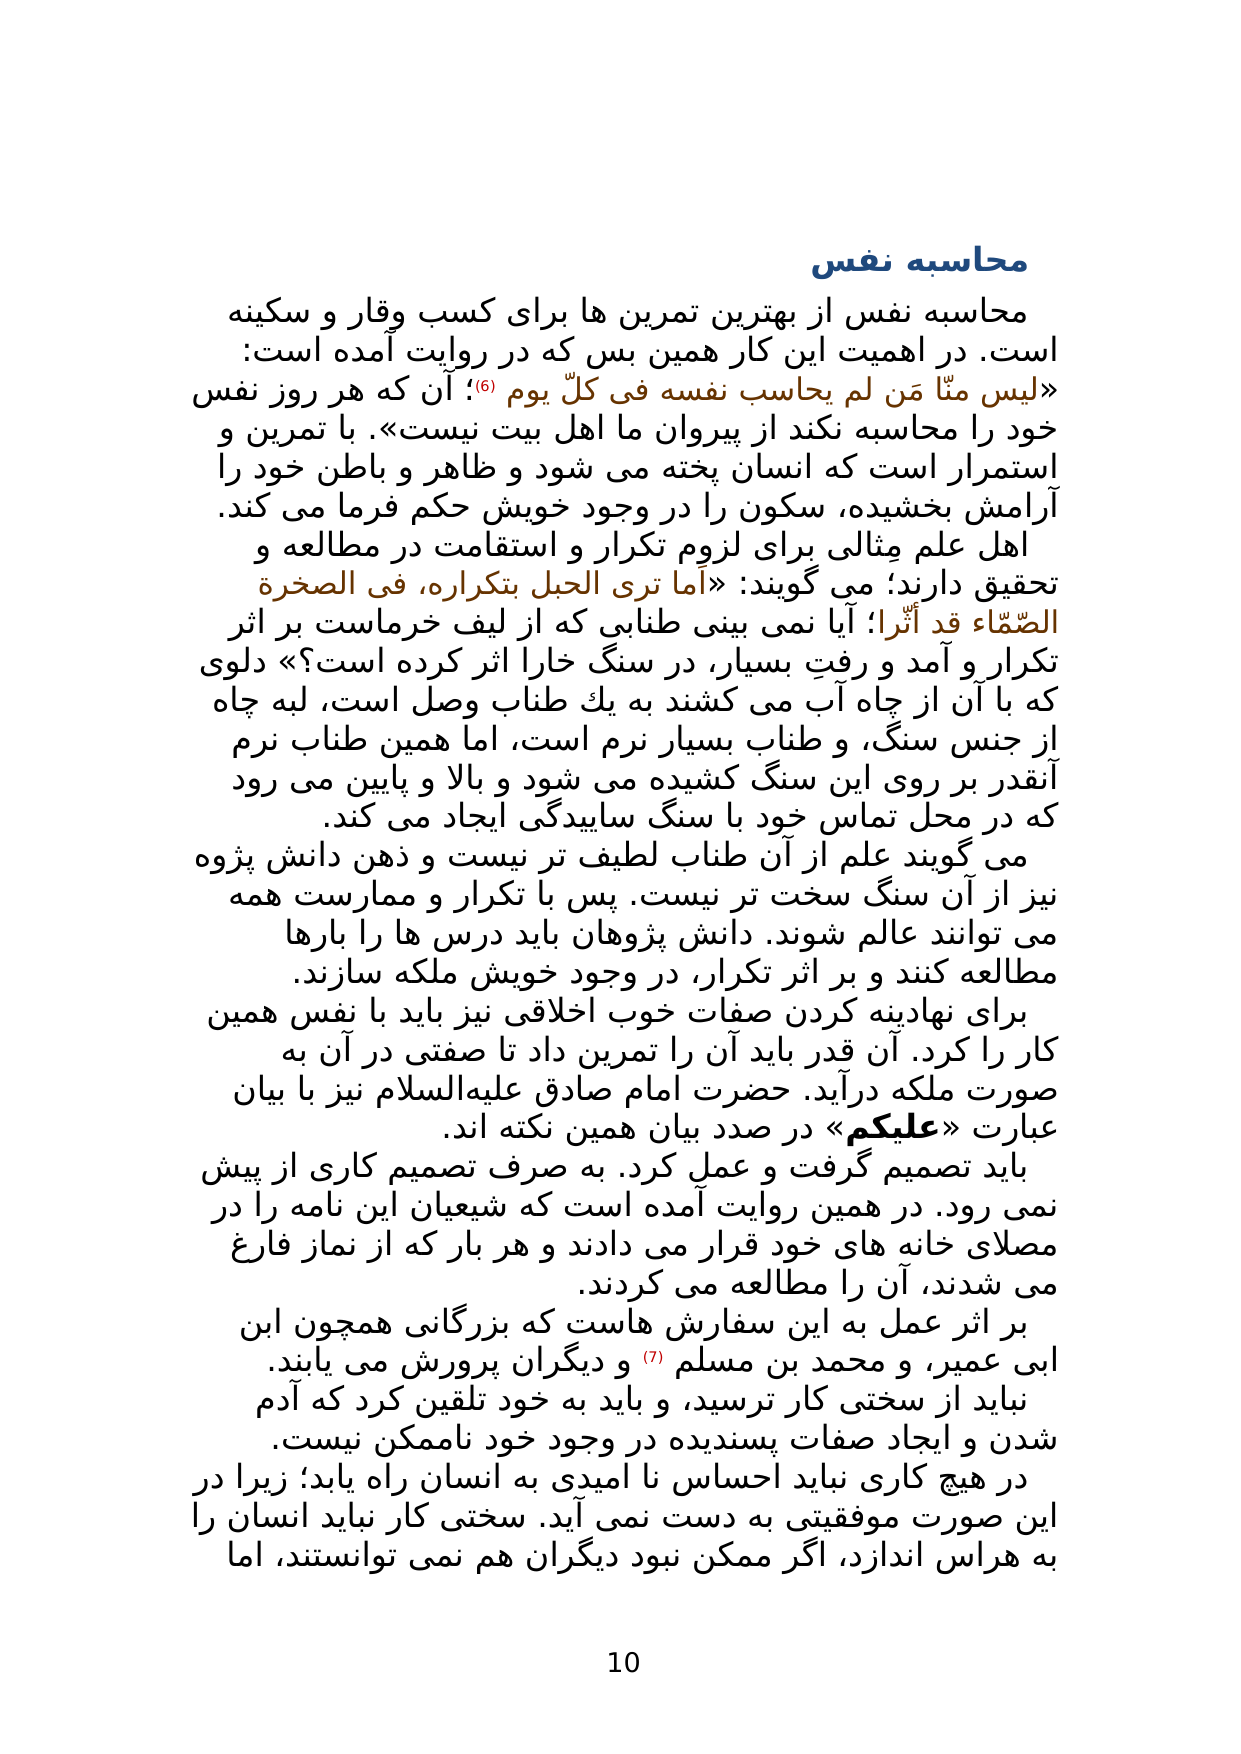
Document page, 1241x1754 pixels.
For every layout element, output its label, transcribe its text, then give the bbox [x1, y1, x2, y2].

text نبايد از سختى كار ترسيد، و بايد به خود تلقين كرد كه آدم شدن و ايجاد صفات پسنديده در وجود خود ناممكن نيست. [187, 1380, 1059, 1457]
text اهل علم مِثالى براى لزوم تكرار و استقامت در مطالعه و تحقيق دارند؛ مى گويند: «اَما ترى الحبل بتكراره، فى الصخرة الصّمّاء قد أثّرا؛ آيا نمى بينى طنابى كه از ليف خرماست بر اثر تكرار و آمد و رفتِ بسيار، در سنگ خارا اثر كرده است؟» دلوى كه با آن از چاه آب مى كشند به يك طناب وصل است، لبه چاه از جنس سنگ، و طناب بسيار نرم است، اما همين طناب نرم آنقدر بر روى اين سنگ كشيده مى شود و بالا و پايين مى رود كه در محل تماس خود با سنگ ساييدگى ايجاد مى كند. [187, 525, 1059, 836]
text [187, 1457, 1059, 1574]
subtitle محاسبه نفس [187, 241, 1059, 279]
text مى گويند علم از آن طناب لطيف تر نيست و ذهن دانش پژوه نيز از آن سنگ سخت تر نيست. پس با تكرار و ممارست همه مى توانند عالم شوند. دانش پژوهان بايد درس ها را بارها مطالعه كنند و بر اثر تكرار، در وجود خويش ملكه سازند. [187, 836, 1059, 991]
text بر اثر عمل به اين سفارش هاست كه بزرگانى همچون ابن ابى عمير، و محمد بن مسلم (7) و ديگران پرورش مى يابند. [187, 1302, 1059, 1380]
text براى نهادينه كردن صفات خوب اخلاقى نيز بايد با نفس همين كار را كرد. آن قدر بايد آن را تمرين داد تا صفتى در آن به صورت ملكه درآيد. حضرت امام صادق عليه‌السلام نيز با بيان عبارت «عليكم» در صدد بيان همين نكته اند. [187, 991, 1059, 1147]
text بايد تصميم گرفت و عمل كرد. به صرف تصميم كارى از پيش نمى رود. در همين روايت آمده است كه شيعيان اين نامه را در مصلاى خانه هاى خود قرار مى دادند و هر بار كه از نماز فارغ مى شدند، آن را مطالعه مى كردند. [187, 1147, 1059, 1302]
text محاسبه نفس از بهترين تمرين ها براى كسب وقار و سكينه است. در اهميت اين كار همين بس كه در روايت آمده است: «ليس منّا مَن لم يحاسب نفسه فى كلّ يوم (6)؛ آن كه هر روز نفس خود را محاسبه نكند از پيروان ما اهل بيت نيست». با تمرين و استمرار است كه انسان پخته مى شود و ظاهر و باطن خود را آرامش بخشيده، سكون را در وجود خويش حكم فرما مى كند. [187, 292, 1059, 525]
